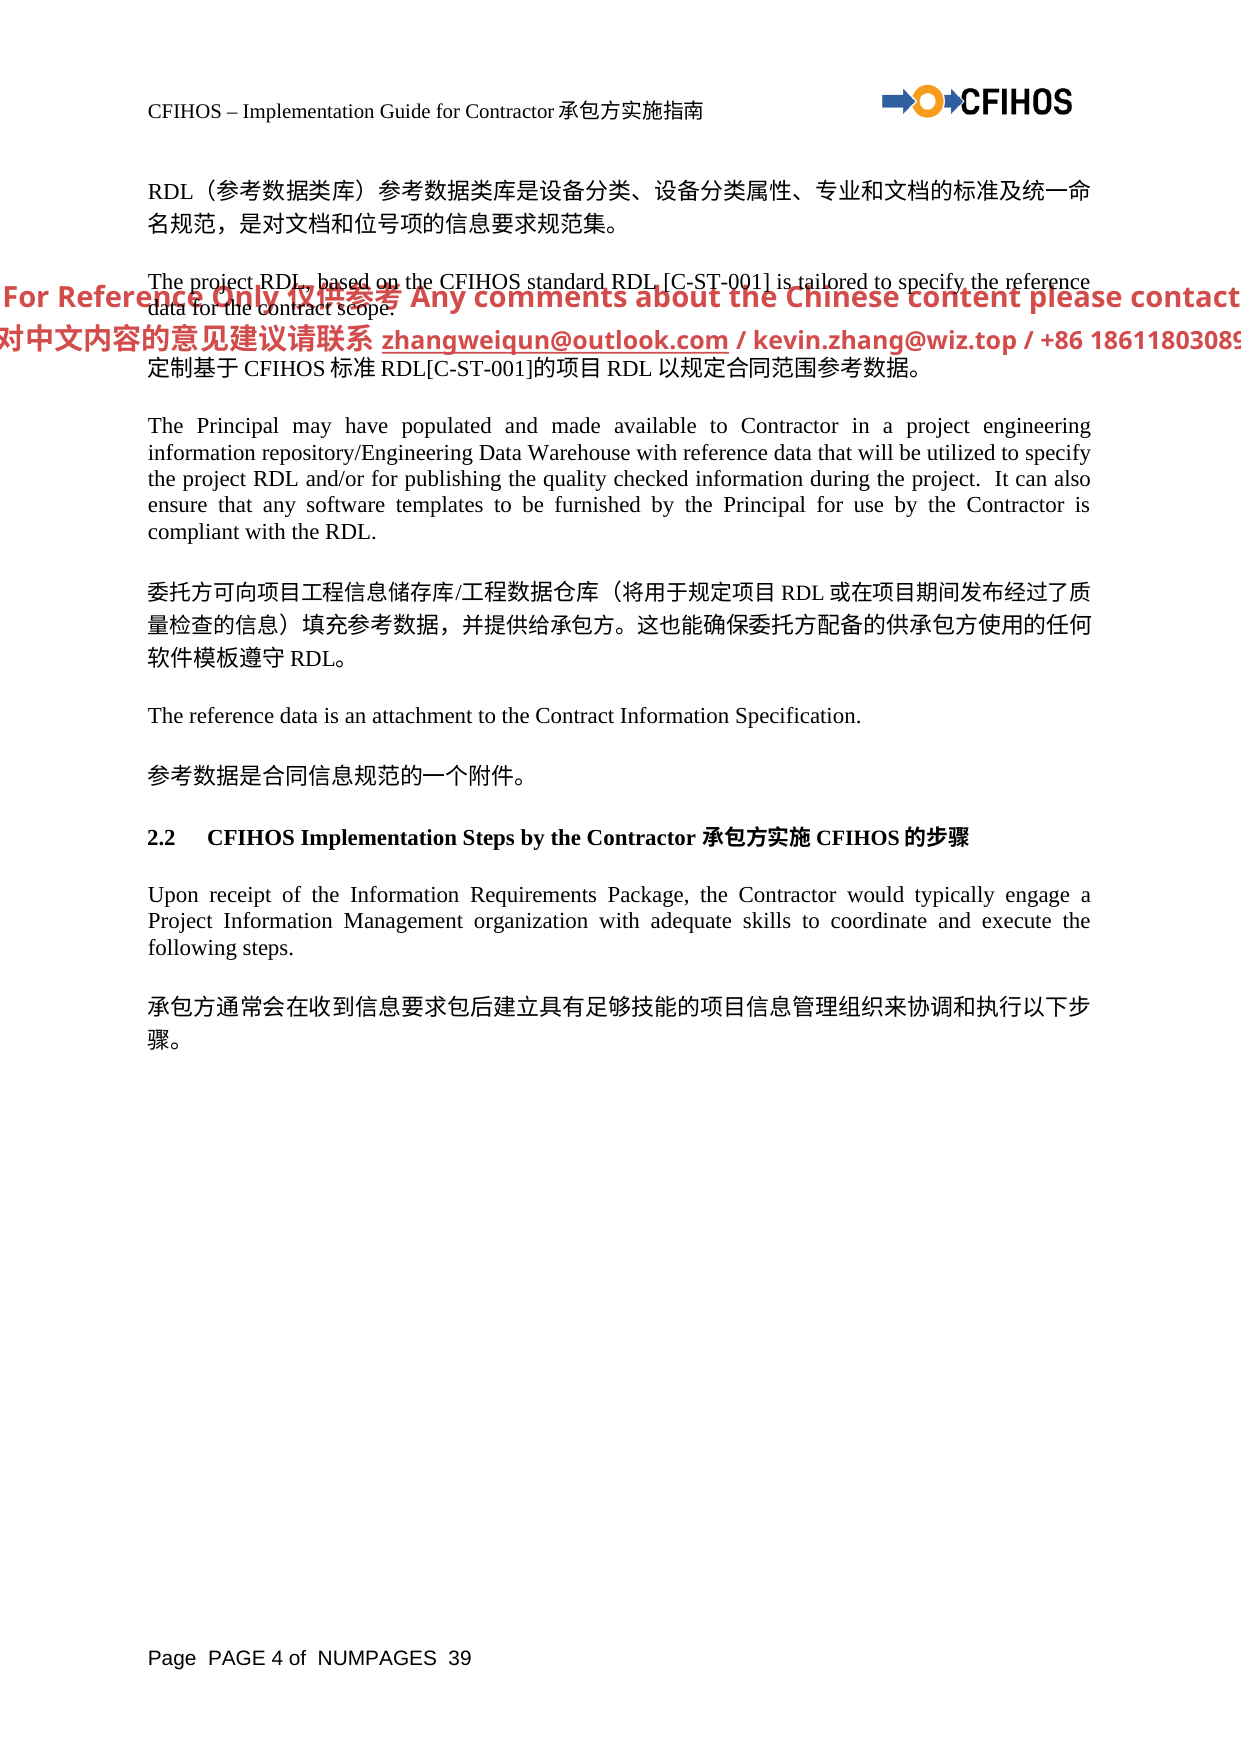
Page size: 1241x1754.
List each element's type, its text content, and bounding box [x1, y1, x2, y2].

picture [877, 82, 1078, 119]
text The project RDL, based on the CFIHOS standard RDL [C-ST-001] is tailored to specify the reference data for the contract scope. [148, 268, 1092, 321]
text The Principal may have populated and made available to Contractor in a project engineering information repository/Engineering Data Warehouse with reference data that will be utilized to specify the project RDL and/or for publishing the quality checked information during the project. It can also ensure that any software templates to be furnished by the Principal for use by the Contractor is compliant with the RDL. [148, 412, 1092, 544]
text 承包方通常会在收到信息要求包后建立具有足够技能的项目信息管理组织来协调和执行以下步骤。 [148, 989, 1092, 1056]
text The reference data is an attachment to the Contract Information Specification. [148, 702, 1092, 728]
text RDL（参考数据类库）参考数据类库是设备分类、设备分类属性、专业和文档的标准及统一命名规范，是对文档和位号项的信息要求规范集。 [148, 172, 1092, 239]
text 定制基于CFIHOS标准RDL[C-ST-001]的项目RDL以规定合同范围参考数据。 [148, 350, 1092, 383]
subtitle CFIHOS Implementation Steps by the Contractor 承包方实施CFIHOS的步骤 [147, 820, 1092, 852]
text 委托方可向项目工程信息储存库/工程数据仓库（将用于规定项目RDL或在项目期间发布经过了质量检查的信息）填充参考数据，并提供给承包方。这也能确保委托方配备的供承包方使用的任何软件模板遵守RDL。 [148, 573, 1092, 673]
text 参考数据是合同信息规范的一个附件。 [148, 758, 1092, 791]
text Upon receipt of the Information Requirements Package, the Contractor would typically engage a Project Information Management organization with adequate skills to coordinate and execute the following steps. [148, 881, 1092, 960]
